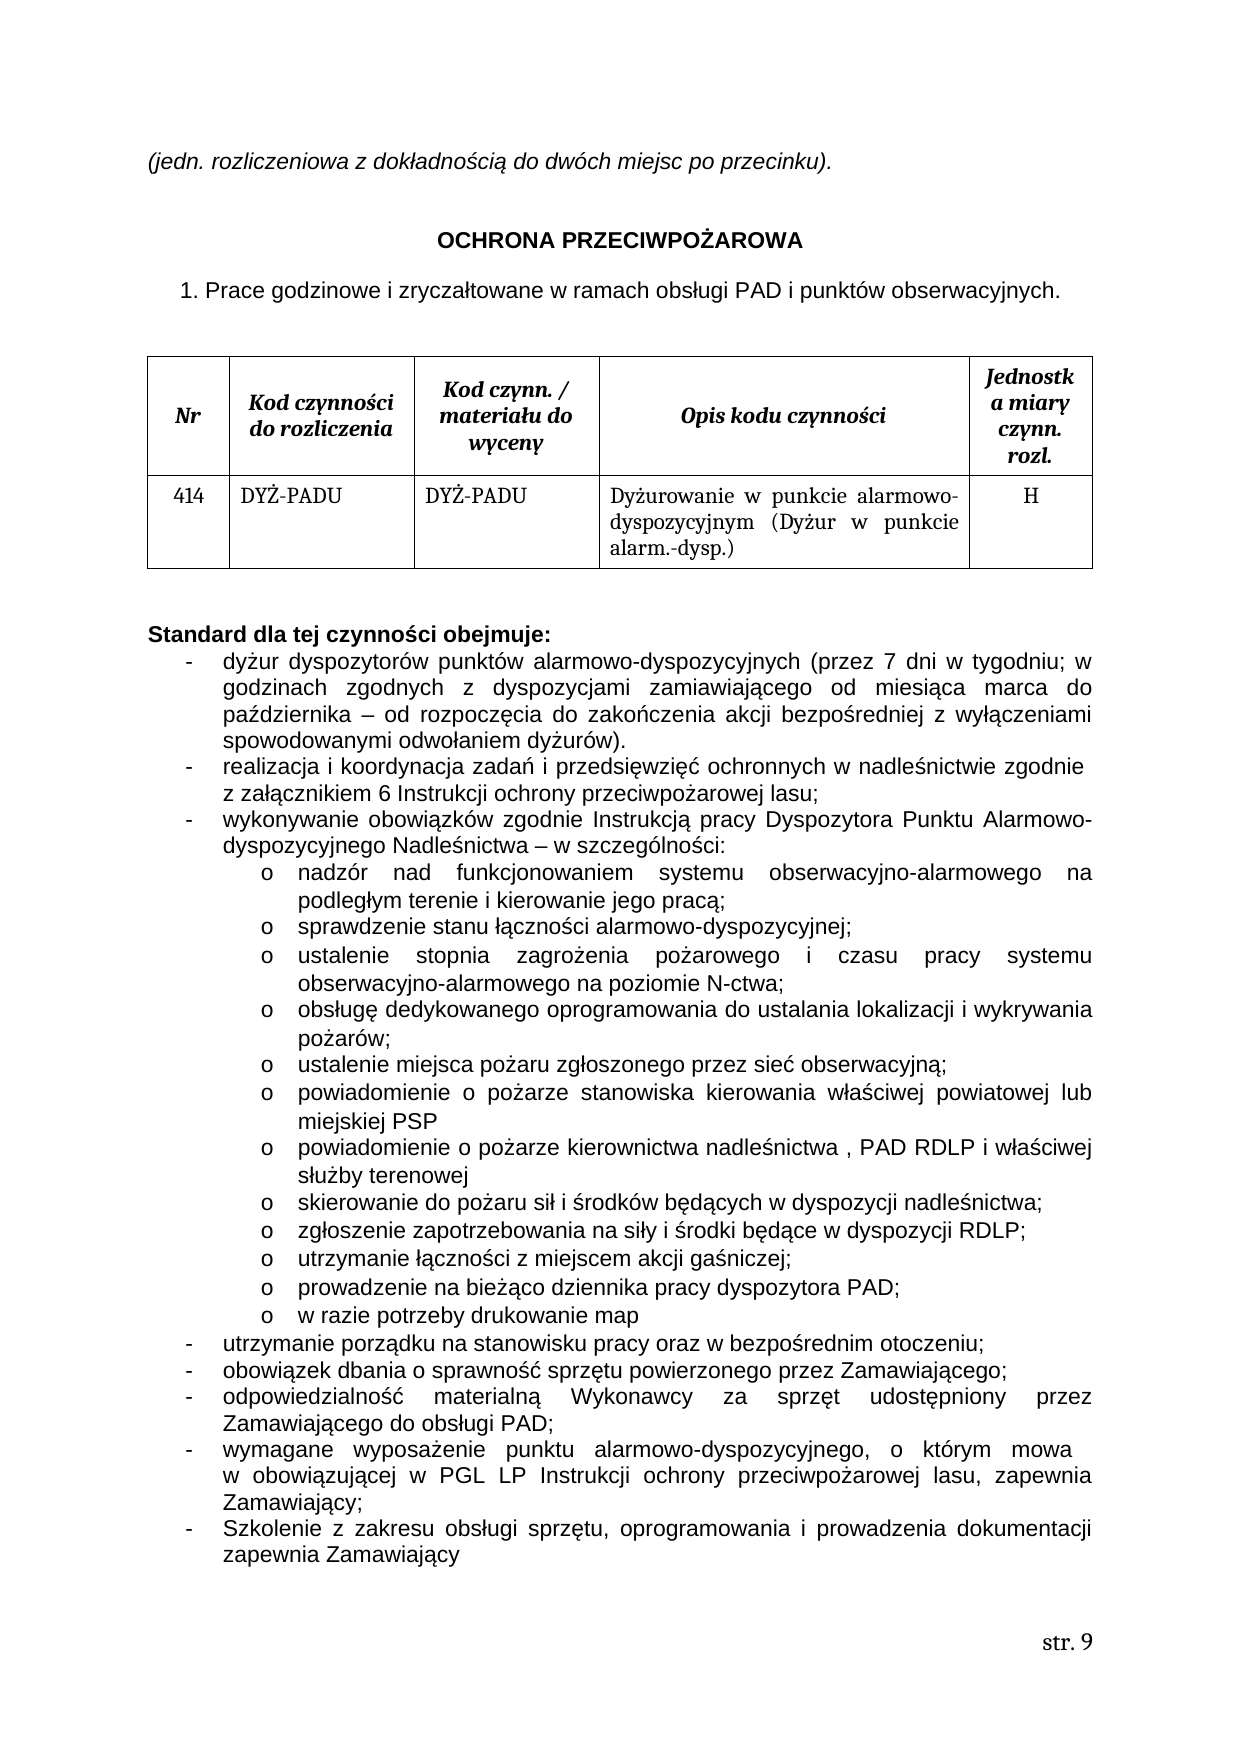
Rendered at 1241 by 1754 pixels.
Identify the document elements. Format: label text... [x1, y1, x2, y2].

list dyżur dyspozytorów punktów alarmowo-dyspozycyjnych (przez 7 dni w tygodniu; w godzinach zgodnych z dyspozycjami zamiawiającego od miesiąca marca do października – od rozpoczęcia do zakończenia akcji bezpośredniej z wyłączeniami spowodowanymi odwołaniem dyżurów). [185, 648, 1093, 753]
list Szkolenie z zakresu obsługi sprzętu, oprogramowania i prowadzenia dokumentacji zapewnia Zamawiający [185, 1515, 1093, 1568]
list obsługę dedykowanego oprogramowania do ustalania lokalizacji i wykrywania pożarów; [260, 996, 1093, 1051]
list ustalenie stopnia zagrożenia pożarowego i czasu pracy systemu obserwacyjno-alarmowego na poziomie N-ctwa; [260, 942, 1093, 996]
table_cell DYŻ-PADU [415, 476, 599, 568]
table_header Kod czynn. / materiału do wyceny [415, 357, 599, 475]
table_cell Dyżurowanie w punkcie alarmowo-dyspozycyjnym (Dyżur w punkcie alarm.-dysp.) [600, 476, 969, 568]
list wykonywanie obowiązków zgodnie Instrukcją pracy Dyspozytora Punktu Alarmowo-dyspozycyjnego Nadleśnictwa – w szczególności: [185, 806, 1093, 859]
list prowadzenie na bieżąco dziennika pracy dyspozytora PAD; [260, 1274, 1093, 1302]
list odpowiedzialność materialną Wykonawcy za sprzęt udostępniony przez Zamawiającego do obsługi PAD; [185, 1383, 1093, 1436]
list utrzymanie porządku na stanowisku pracy oraz w bezpośrednim otoczeniu; [185, 1330, 1093, 1357]
list sprawdzenie stanu łączności alarmowo-dyspozycyjnej; [260, 913, 1093, 942]
table_cell DYŻ-PADU [230, 476, 414, 568]
list ustalenie miejsca pożaru zgłoszonego przez sieć obserwacyjną; [260, 1051, 1093, 1079]
list powiadomienie o pożarze kierownictwa nadleśnictwa , PAD RDLP i właściwej służby terenowej [260, 1134, 1093, 1189]
table_header Jednostka miary czynn. rozl. [970, 357, 1092, 475]
table_header Nr [148, 357, 229, 475]
table_cell H [970, 476, 1092, 568]
table_header Kod czynności do rozliczenia [230, 357, 414, 475]
list wymagane wyposażenie punktu alarmowo-dyspozycyjnego, o którym mowa w obowiązującej w PGL LP Instrukcji ochrony przeciwpożarowej lasu, zapewnia Zamawiający; [185, 1436, 1093, 1515]
subtitle 1. Prace godzinowe i zryczałtowane w ramach obsługi PAD i punktów obserwacyjnych. [148, 277, 1093, 303]
list realizacja i koordynacja zadań i przedsięwzięć ochronnych w nadleśnictwie zgodnie z załącznikiem 6 Instrukcji ochrony przeciwpożarowej lasu; [185, 753, 1093, 806]
subtitle OCHRONA PRZECIWPOŻAROWA [148, 227, 1093, 253]
list w razie potrzeby drukowanie map [260, 1302, 1093, 1330]
text (jedn. rozliczeniowa z dokładnością do dwóch miejsc po przecinku). [148, 148, 1093, 174]
list powiadomienie o pożarze stanowiska kierowania właściwej powiatowej lub miejskiej PSP [260, 1079, 1093, 1134]
list nadzór nad funkcjonowaniem systemu obserwacyjno-alarmowego na podległym terenie i kierowanie jego pracą; [260, 859, 1093, 913]
list zgłoszenie zapotrzebowania na siły i środki będące w dyspozycji RDLP; [260, 1217, 1093, 1245]
table_header Opis kodu czynności [600, 357, 969, 475]
list utrzymanie łączności z miejscem akcji gaśniczej; [260, 1245, 1093, 1274]
list skierowanie do pożaru sił i środków będących w dyspozycji nadleśnictwa; [260, 1189, 1093, 1217]
table_cell 414 [148, 476, 229, 568]
text Standard dla tej czynności obejmuje: [148, 621, 1093, 648]
list obowiązek dbania o sprawność sprzętu powierzonego przez Zamawiającego; [185, 1357, 1093, 1383]
